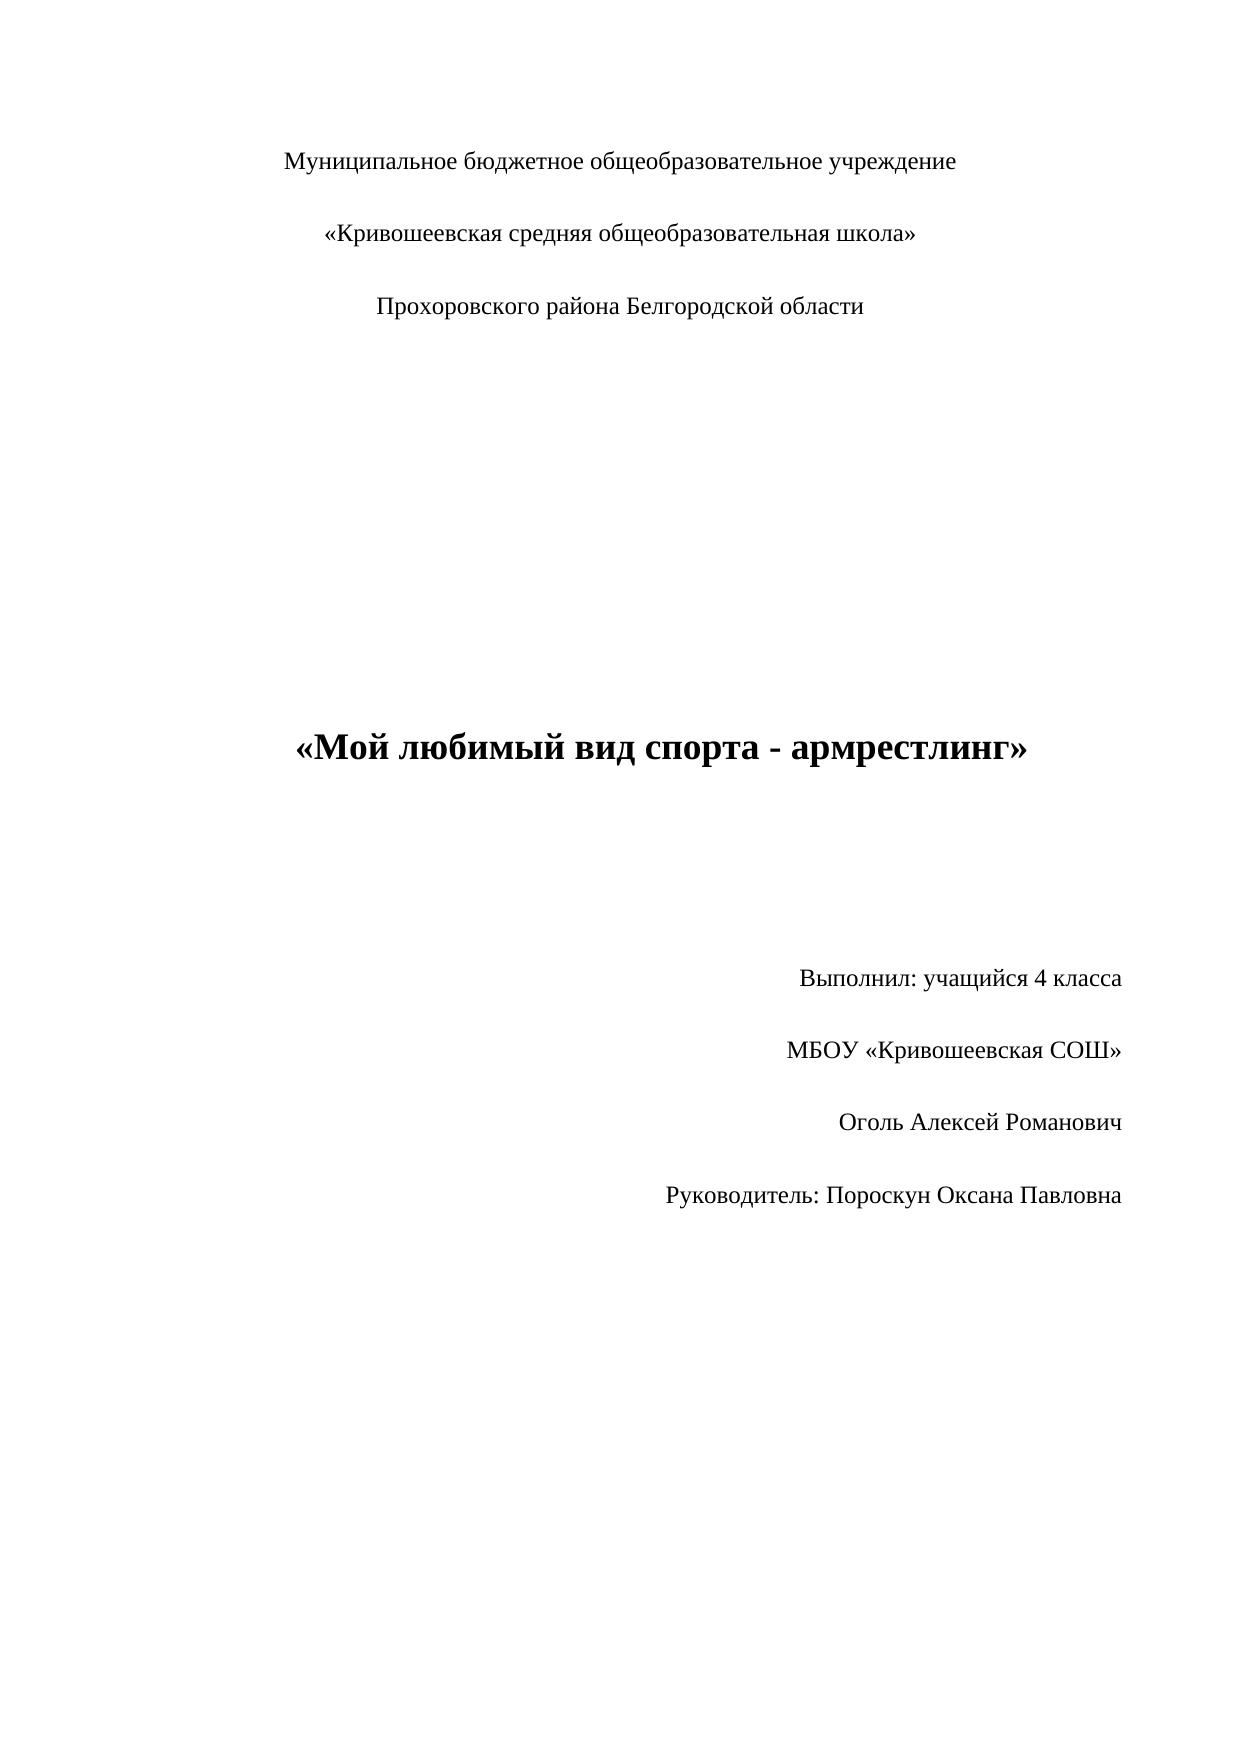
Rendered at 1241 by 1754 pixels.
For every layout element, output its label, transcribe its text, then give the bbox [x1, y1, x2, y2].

text «Кривошеевская средняя общеобразовательная школа» [118, 218, 1122, 247]
text Выполнил: учащийся 4 класса [118, 963, 1122, 992]
text «Мой любимый вид спорта - армрестлинг» [192, 724, 1122, 768]
text МБОУ «Кривошеевская СОШ» [118, 1035, 1122, 1064]
text Прохоровского района Белгородской области [118, 291, 1122, 319]
text Оголь Алексей Романович [118, 1107, 1122, 1136]
text Муниципальное бюджетное общеобразовательное учреждение [118, 146, 1122, 175]
text Руководитель: Пороскун Оксана Павловна [118, 1180, 1122, 1208]
